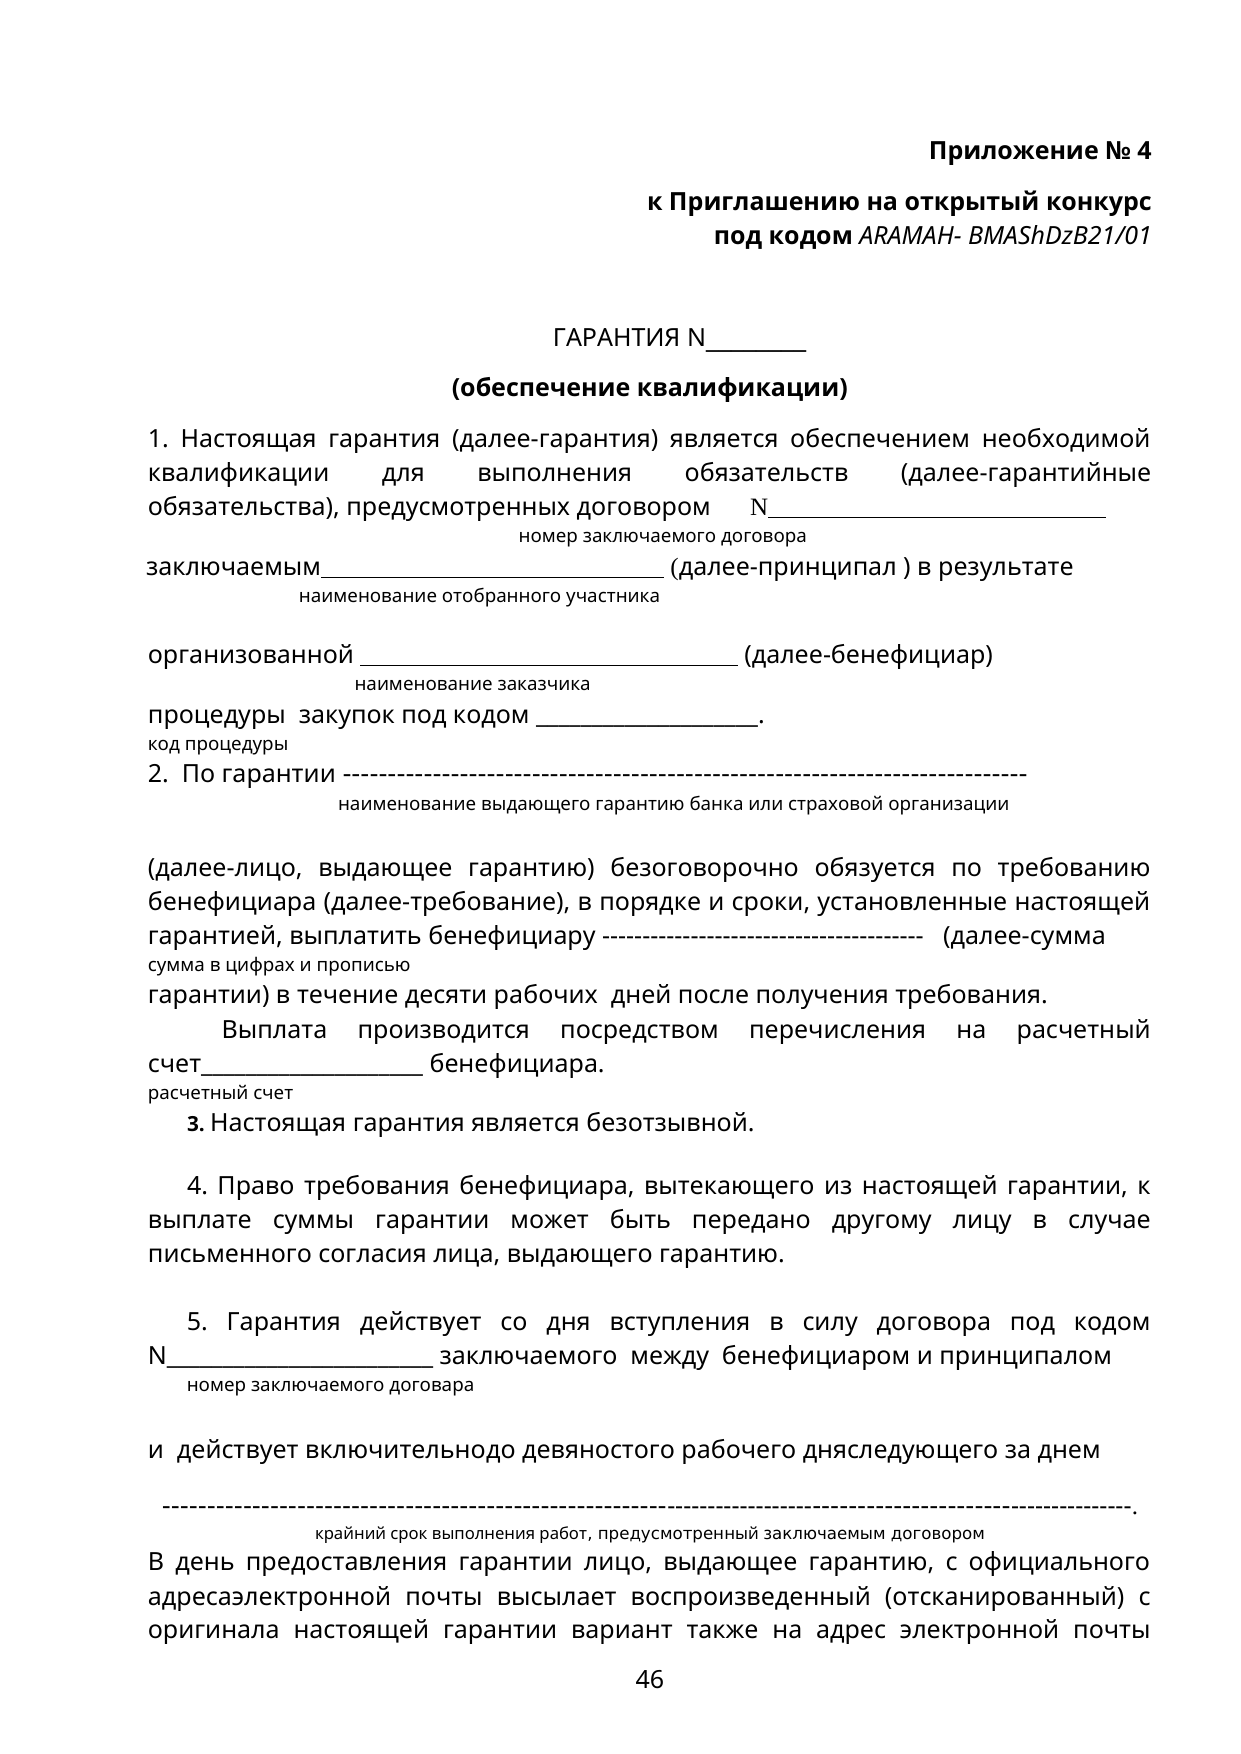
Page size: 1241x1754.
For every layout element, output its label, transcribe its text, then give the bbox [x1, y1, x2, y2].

text (обеспечение квалификации) [207, 370, 1093, 404]
text наименование отобранного участника [133, 582, 1152, 608]
text Выплата производится посредством перечисления на расчетный счет____________________ бенефициара. [148, 1011, 1152, 1079]
text наименование заказчика [281, 671, 1152, 696]
text ГАРАНТИЯ N________ [148, 319, 1152, 353]
text номер заключаемого договора [133, 523, 1152, 548]
text гарантии) в течение десяти рабочих дней после получения требования. [148, 977, 1152, 1011]
text (далее-лицо, выдающее гарантию) безоговорочно обязуется по требованию бенефициара (далее-требование), в порядке и сроки, установленные настоящей гарантией, выплатить бенефициару ---------------------------------------- (далее-сумма [148, 849, 1152, 952]
text 4. Право требования бенефициара, вытекающего из настоящей гарантии, к выплате суммы гарантии может быть передано другому лицу в случае письменного согласия лица, выдающего гарантию. [148, 1167, 1152, 1269]
text расчетный счет [148, 1079, 1152, 1105]
text Приложение № 4 [148, 133, 1152, 167]
text и действует включительнодо девяностого рабочего дняследующего за днем [148, 1431, 1152, 1465]
text 3. Настоящая гарантия является безотзывной. [148, 1105, 1152, 1139]
text номер заключаемого договара [148, 1372, 1152, 1397]
text 1. Настоящая гарантия (далее-гарантия) является обеспечением необходимой квалификации для выполнения обязательств (далее-гарантийные обязательства), предусмотренных договором N [148, 421, 1152, 523]
text код процедуры [148, 730, 1152, 756]
text 5. Гарантия действует со дня вступления в силу договора под кодом N________________________ заключаемого между бенефициаром и принципалом [148, 1304, 1152, 1372]
text ---------------------------------------------------------------------------------------------------------------. крайний срок выполнения работ, предусмотренный заключаемым договором [148, 1487, 1152, 1544]
text 2. По гарантии ---------------------------------------------------------------------------- [148, 756, 1152, 790]
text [148, 1544, 1152, 1646]
text процедуры закупок под кодом ____________________. [148, 696, 1152, 730]
text наименование выдающего гарантию банка или страховой организации [148, 790, 1152, 815]
text организованной (далее-бенефициар) [148, 637, 1152, 671]
text заключаемым (далее-принципал ) в результате [133, 548, 1152, 582]
text сумма в цифрах и прописью [148, 952, 1152, 977]
text к Приглашению на открытый конкурс под кодом ARAMAH- BMAShDzB21/01 [148, 184, 1152, 252]
